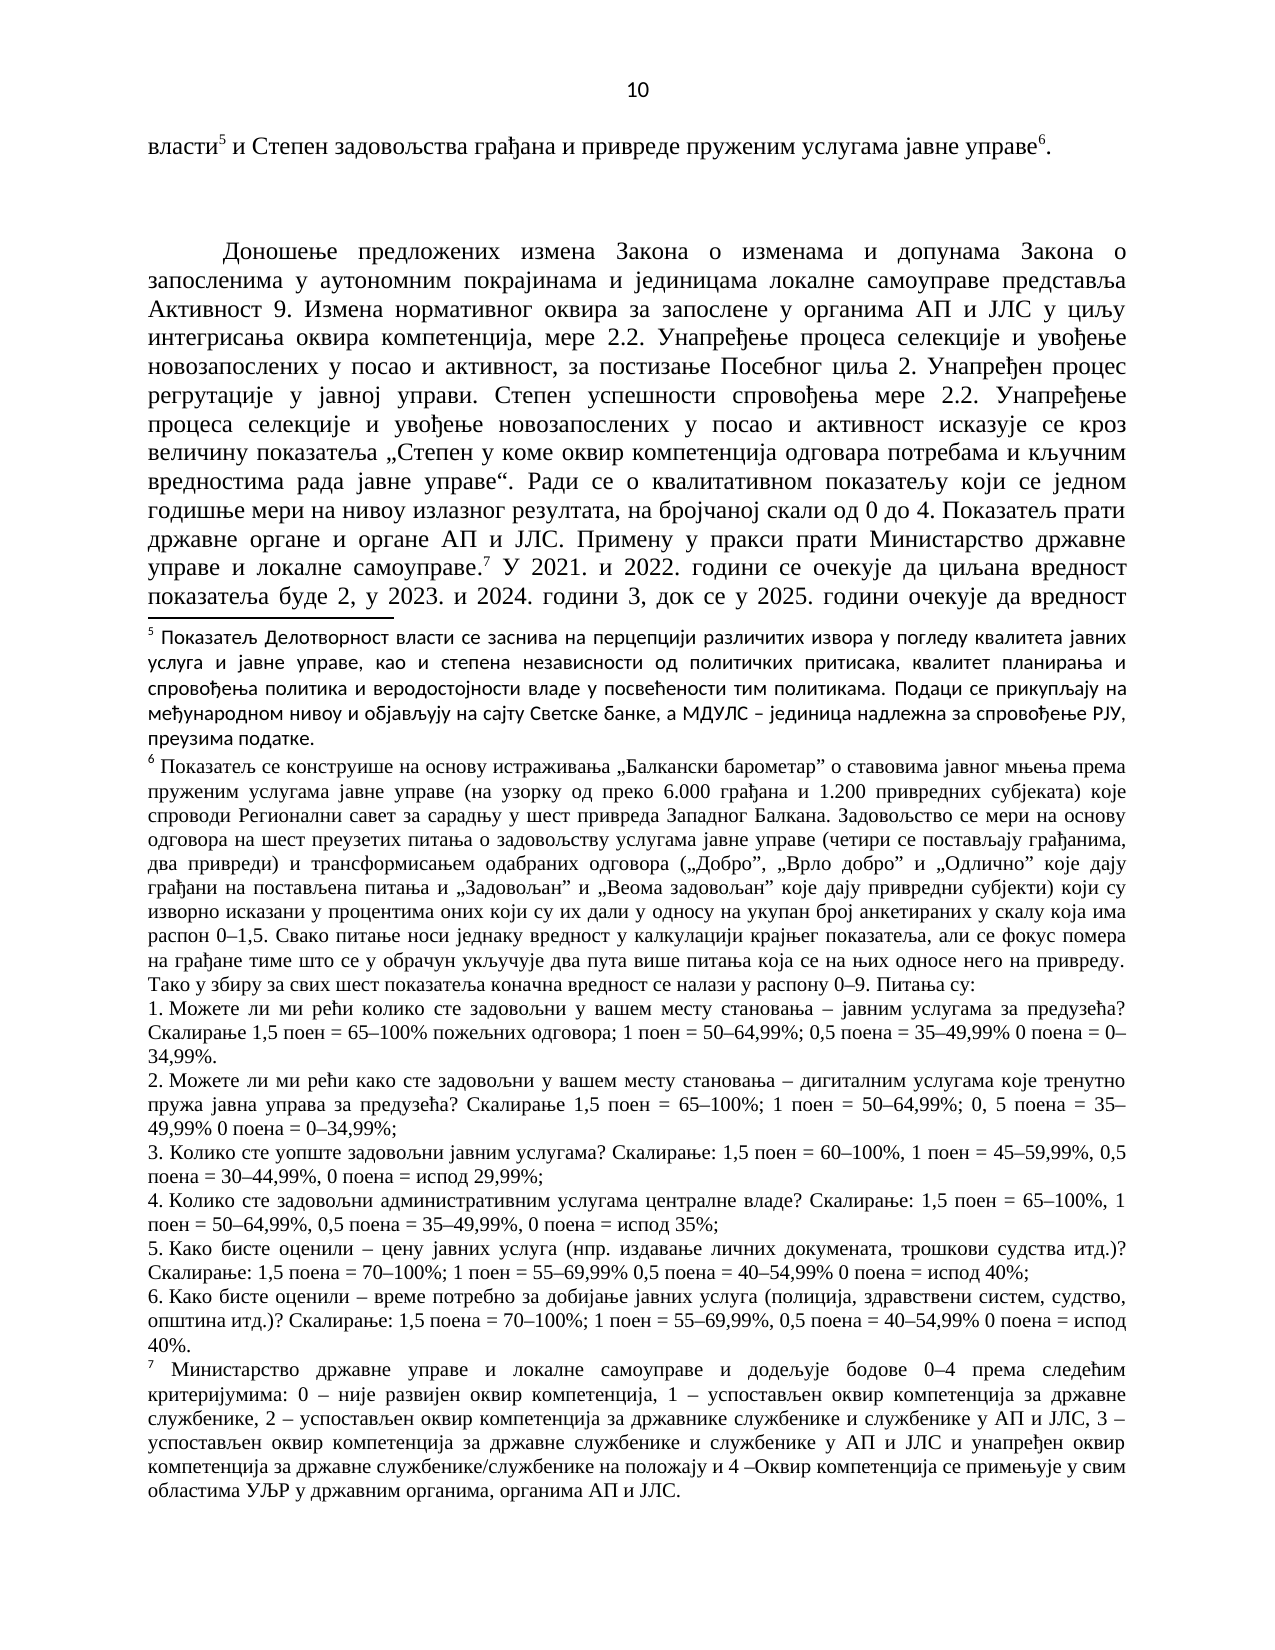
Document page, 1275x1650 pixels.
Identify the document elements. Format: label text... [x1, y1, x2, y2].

text власти и Степен задовољства грађана и привреде пруженим услугама јавне управе. [148, 131, 1127, 160]
text Доношење предложених измена Закона о изменама и допунама Закона о запосленима у аутономним покрајинама и јединицама локалне самоуправе представља Активност 9. Измена нормативног оквира за запослене у органима АП и ЈЛС у циљу интегрисања оквира компетенција, мере 2.2. Унапређење процеса селекције и увођење новозапослених у посао и активност, за постизање Посебног циља 2. Унапређен процес регрутације у јавној управи. Степен успешности спровођења мере 2.2. Унапређење процеса селекције и увођење новозапослених у посао и активност исказује се кроз величину показатеља „Степен у коме оквир компетенција одговара потребама и кључним вредностима рада јавне управе“. Ради се о квалитативном показатељу који се једном годишње мери на нивоу излазног резултата, на бројчаној скали од 0 до 4. Показатељ прати државне органе и органе АП и ЈЛС. Примену у пракси прати Министарство државне управе и локалне самоуправе. У 2021. и 2022. години се очекује да циљана вредност показатеља буде 2, у 2023. и 2024. години 3, док се у 2025. години очекује да вредност показатеља буде 4, односно да се Оквир компетенција примењује у свим областима УЉР у државним органима, органима АП и ЈЛС. У периоду од 2021. закључно са 2025. годином праћење оквира компетенција на свим нивоима вршиће се на основу Извештаја Министарства државне управе и локалне самоуправе и Службе за управљање кадровима. Праћење и оцењивање адекватности оквира компетенција у периоду од 2026. до 2030. године, пратиће се према методологији и показатељима који буду развијени у оквиру стандарда квалитета за УЉР. [148, 236, 1127, 610]
